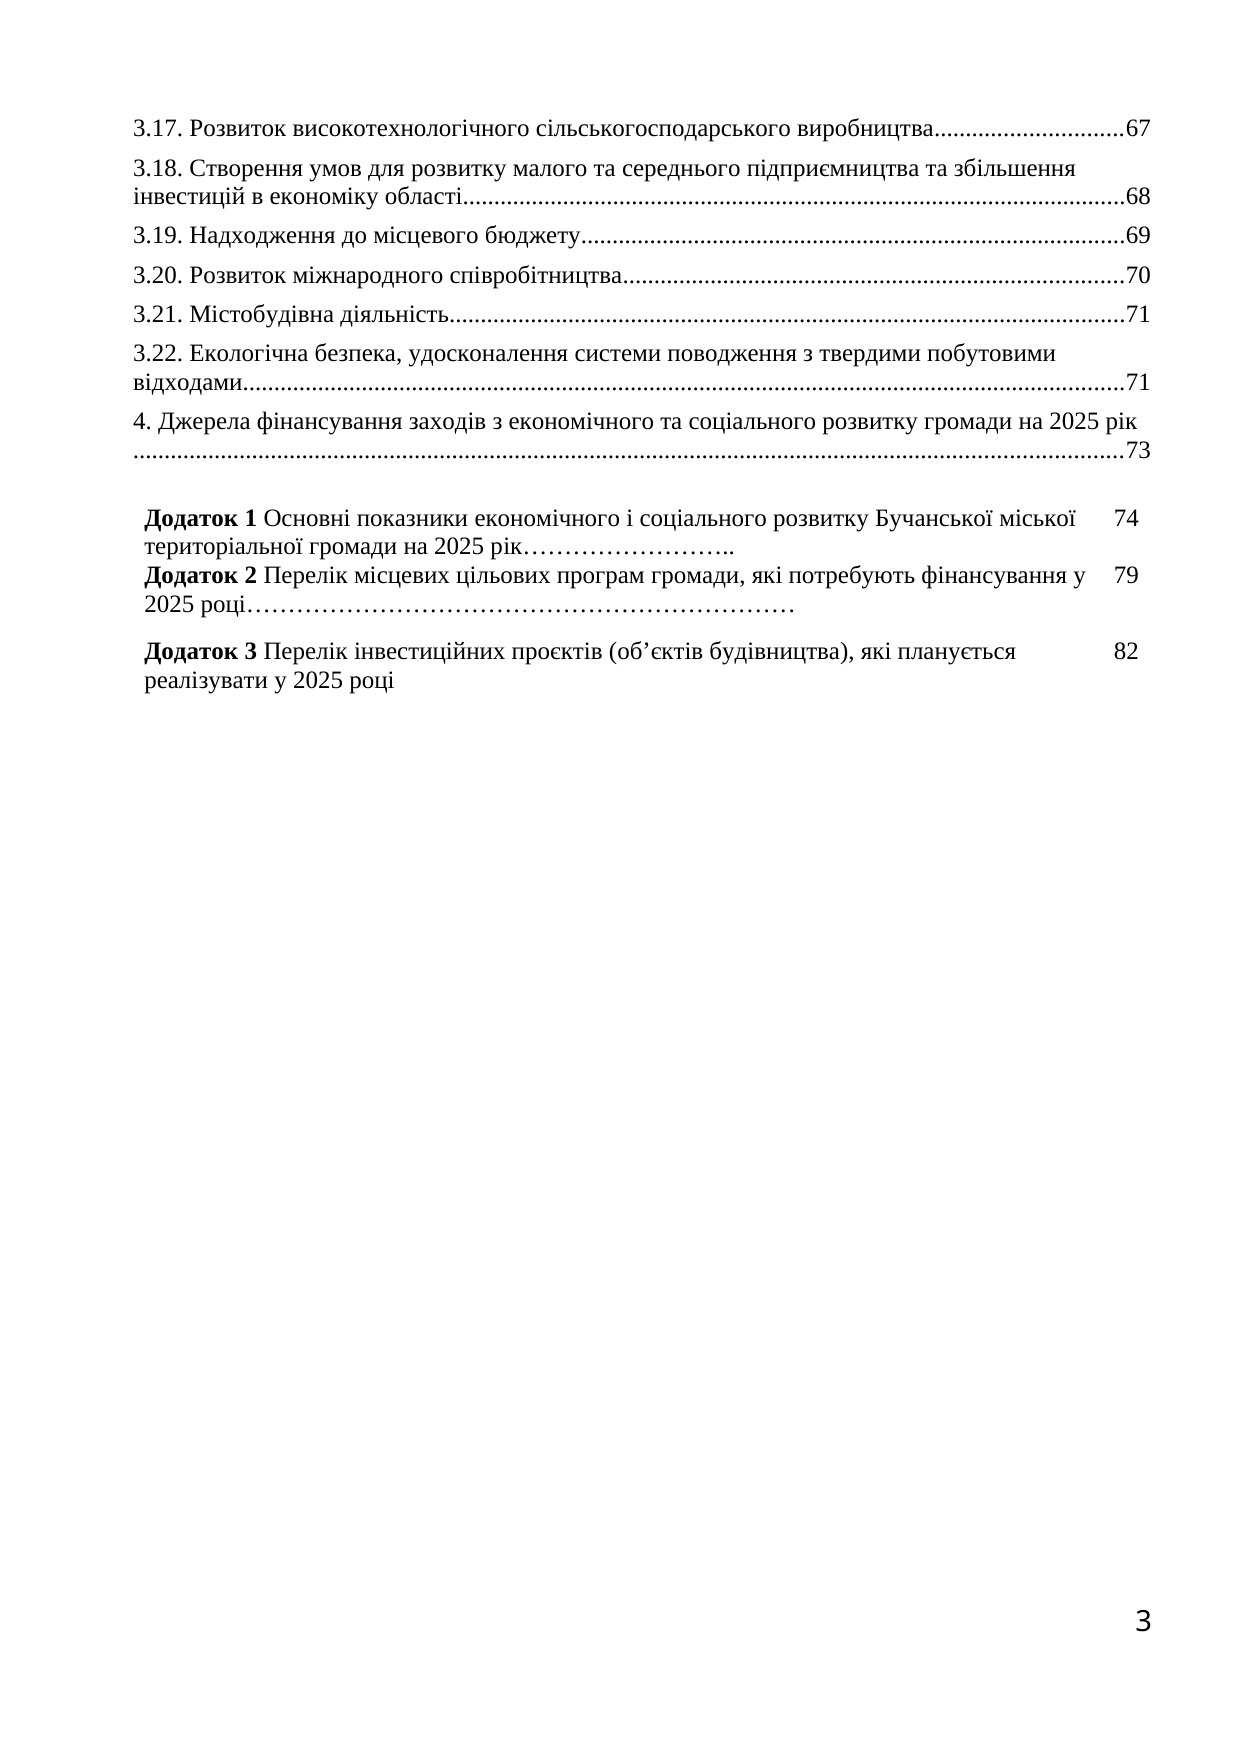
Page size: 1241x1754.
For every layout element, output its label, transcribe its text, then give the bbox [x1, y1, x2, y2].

table_header Додаток 1 Основні показники економічного і соціального розвитку Бучанської міської територіальної громади на 2025 рік…………………….. [133, 503, 1089, 560]
text 4. Джерела фінансування заходів з економічного та соціального розвитку громади на 2025 рік 73 [133, 406, 1152, 463]
text 3.22. Екологічна безпека, удосконалення системи поводження з твердими побутовими відходами 71 [133, 338, 1152, 396]
text 3.17. Розвиток високотехнологічного сільськогосподарського виробництва 67 [133, 113, 1152, 142]
table_header 74 [1089, 503, 1163, 560]
table_cell Додаток 2 Перелік місцевих цільових програм громади, які потребують фінансування у 2025 році………………………………………………………… [133, 560, 1089, 636]
text 3.18. Створення умов для розвитку малого та середнього підприємництва та збільшення інвестицій в економіку області 68 [133, 153, 1152, 210]
table_cell 82 [1089, 636, 1163, 712]
table_cell Додаток 3 Перелік інвестиційних проєктів (об’єктів будівництва), які планується реалізувати у 2025 році [133, 636, 1089, 712]
text 3.21. Містобудівна діяльність 71 [133, 299, 1152, 328]
table_cell 79 [1089, 560, 1163, 636]
text 3.19. Надходження до місцевого бюджету 69 [133, 221, 1152, 249]
text 3.20. Розвиток міжнародного співробітництва 70 [133, 260, 1152, 288]
